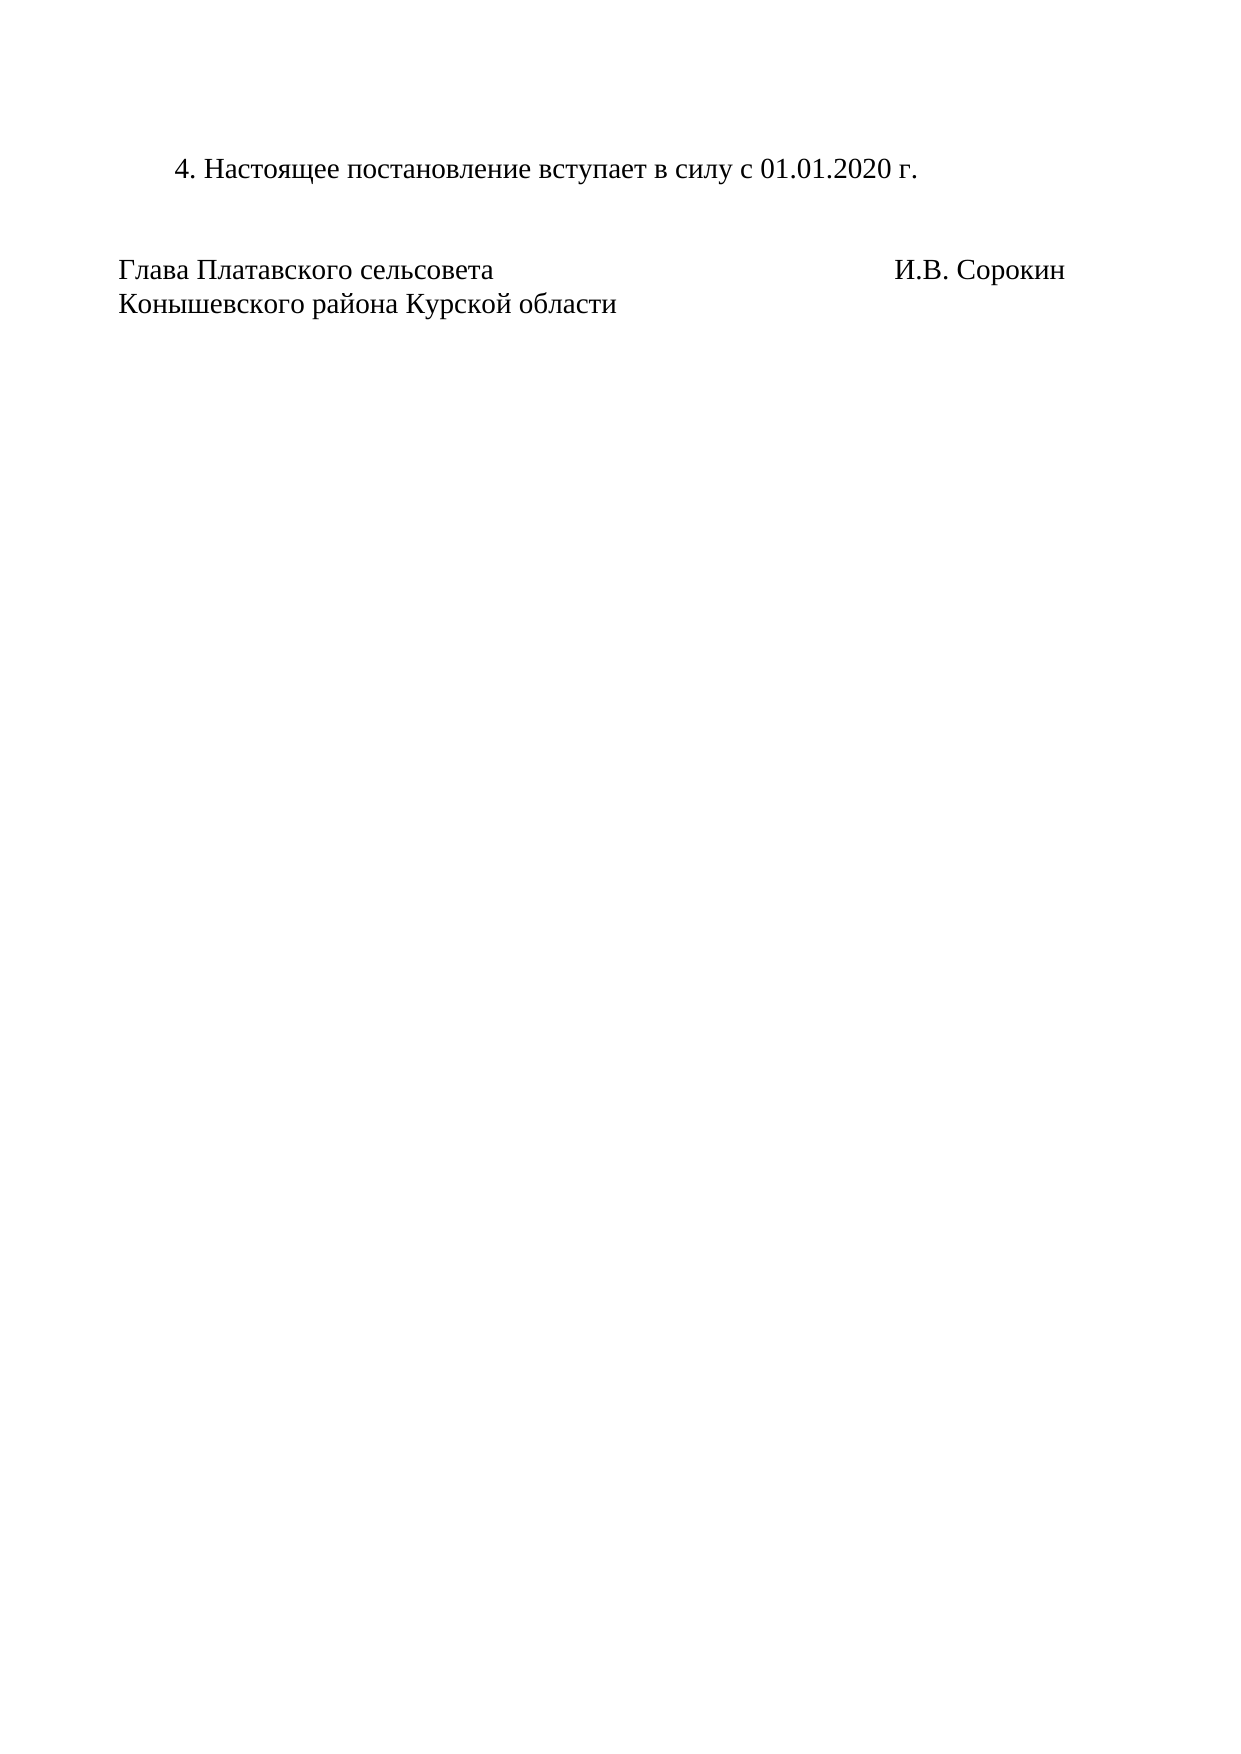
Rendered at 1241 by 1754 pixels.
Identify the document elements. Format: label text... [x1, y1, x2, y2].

text 4. Настоящее постановление вступает в силу с 01.01.2020 г. [118, 152, 1181, 185]
table_header Глава Платавского сельсовета Конышевского района Курской области [107, 252, 649, 319]
table_header И.В. Сорокин [650, 252, 1192, 319]
